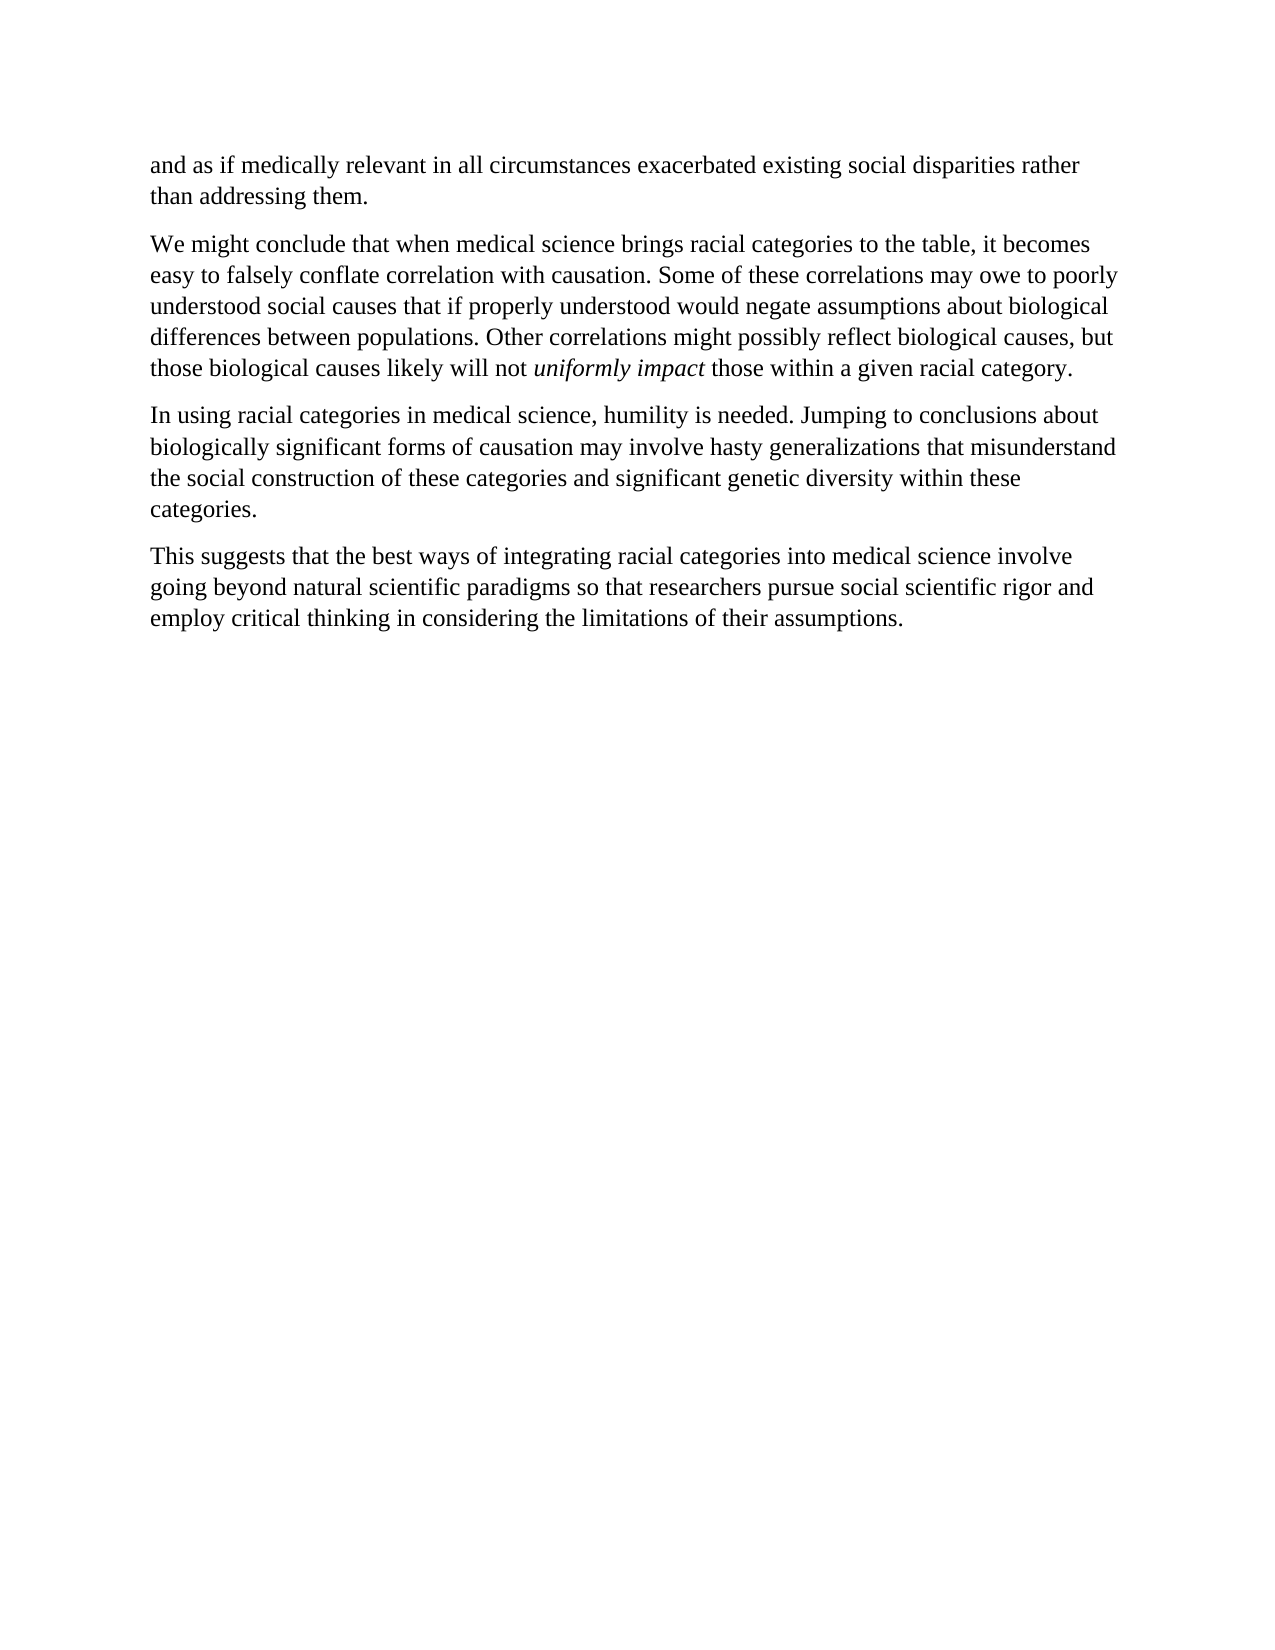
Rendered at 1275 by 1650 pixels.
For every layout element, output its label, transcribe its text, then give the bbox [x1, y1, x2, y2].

text We might conclude that when medical science brings racial categories to the table, it becomes easy to falsely conflate correlation with causation. Some of these correlations may owe to poorly understood social causes that if properly understood would negate assumptions about biological differences between populations. Other correlations might possibly reflect biological causes, but those biological causes likely will not uniformly impact those within a given racial category. [150, 229, 1125, 382]
text This suggests that the best ways of integrating racial categories into medical science involve going beyond natural scientific paradigms so that researchers pursue social scientific rigor and employ critical thinking in considering the limitations of their assumptions. [150, 541, 1125, 632]
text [150, 150, 1125, 210]
text In using racial categories in medical science, humility is needed. Jumping to conclusions about biologically significant forms of causation may involve hasty generalizations that misunderstand the social construction of these categories and significant genetic diversity within these categories. [150, 401, 1125, 522]
